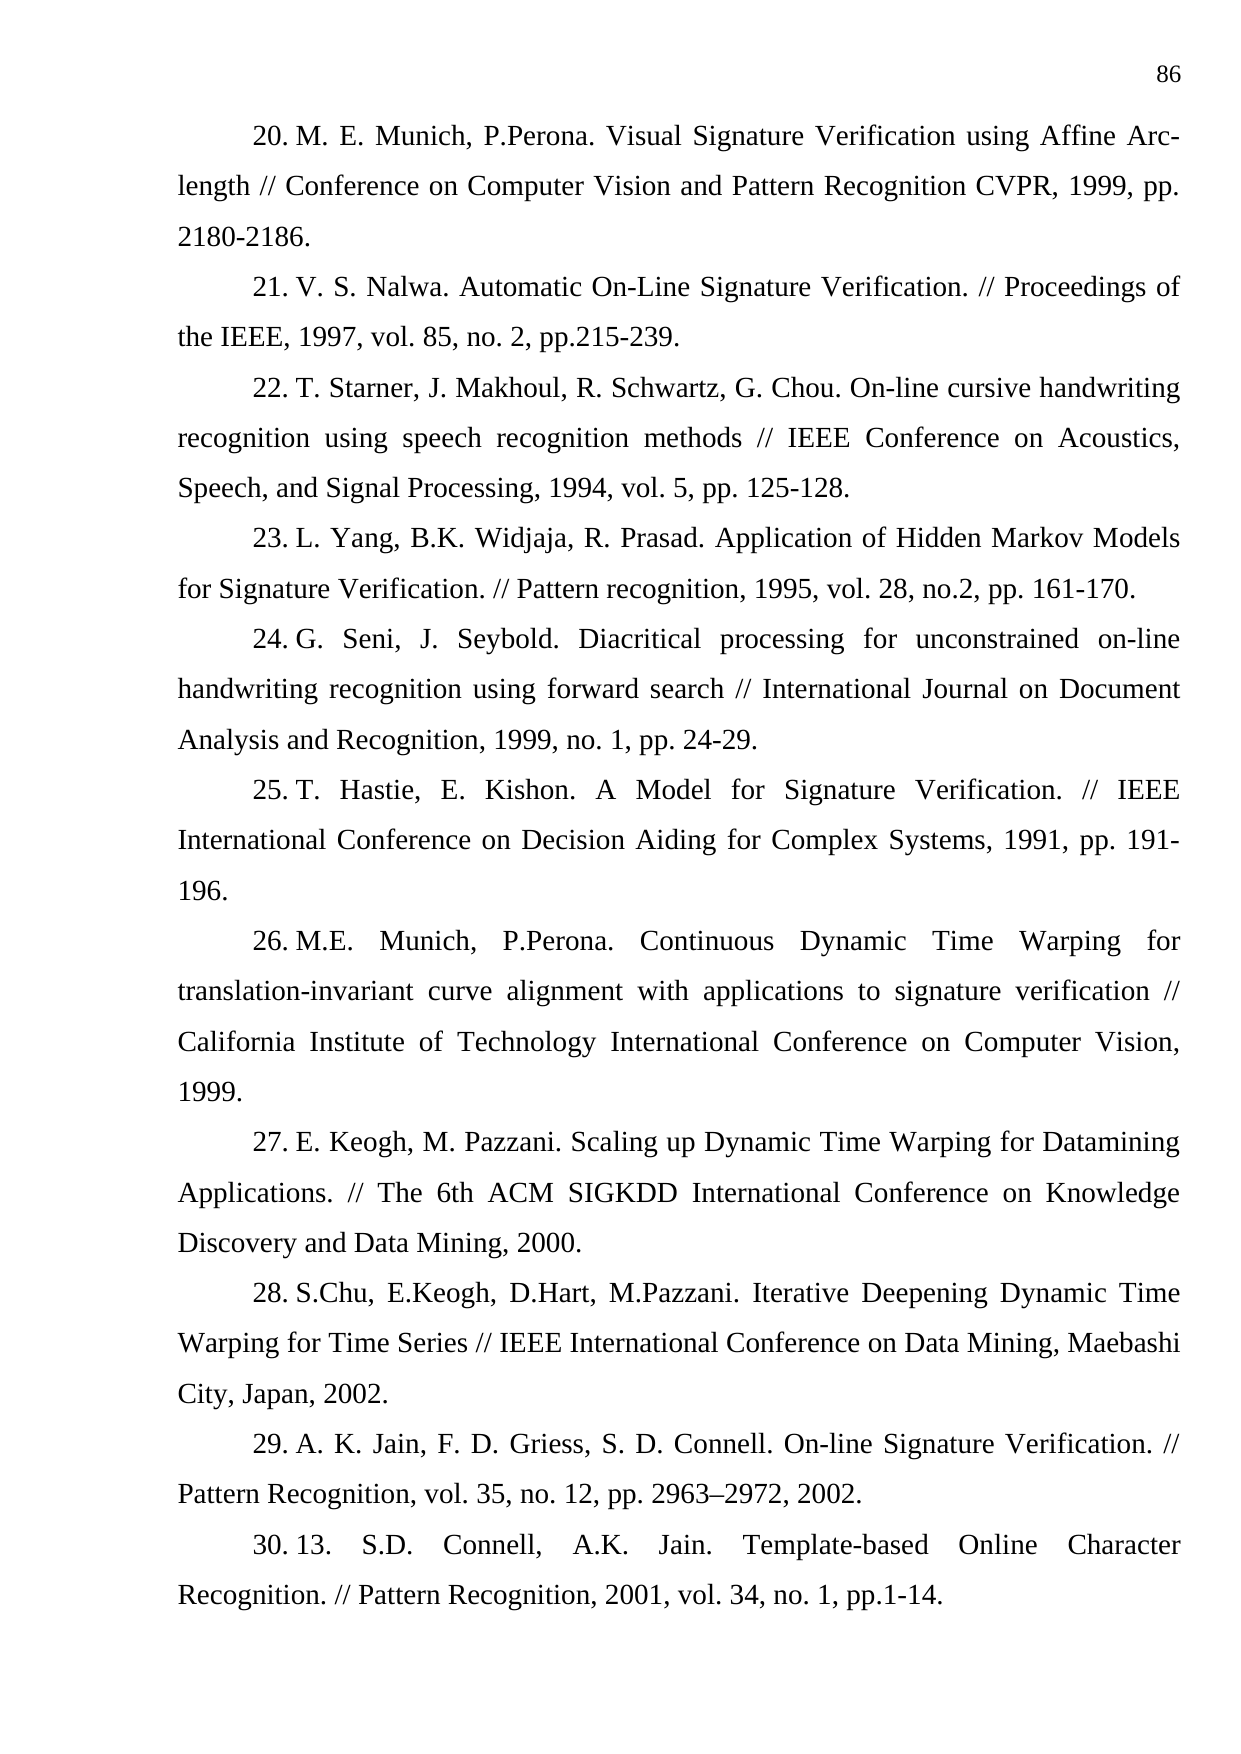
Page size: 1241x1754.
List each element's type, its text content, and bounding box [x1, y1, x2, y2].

list G. Seni, J. Seybold. Diacritical processing for unconstrained on-line handwriting recognition using forward search // International Journal on Document Analysis and Recognition, 1999, no. 1, pp. 24-29. [177, 621, 1181, 755]
list L. Yang, B.K. Widjaja, R. Prasad. Application of Hidden Markov Models for Signature Verification. // Pattern recognition, 1995, vol. 28, no.2, pp. 161-170. [177, 521, 1181, 604]
list V. S. Nalwa. Automatic On-Line Signature Verification. // Proceedings of the IEEE, 1997, vol. 85, no. 2, pp.215-239. [177, 269, 1181, 353]
list A. K. Jain, F. D. Griess, S. D. Connell. On-line Signature Verification. // Pattern Recognition, vol. 35, no. 12, pp. 2963–2972, 2002. [177, 1426, 1181, 1510]
list T. Hastie, E. Kishon. A Model for Signature Verification. // IEEE International Conference on Decision Aiding for Complex Systems, 1991, pp. 191-196. [177, 772, 1181, 906]
list T. Starner, J. Makhoul, R. Schwartz, G. Chou. On-line cursive handwriting recognition using speech recognition methods // IEEE Conference on Acoustics, Speech, and Signal Processing, 1994, vol. 5, pp. 125-128. [177, 370, 1181, 504]
list E. Keogh, M. Pazzani. Scaling up Dynamic Time Warping for Datamining Applications. // The 6th ACM SIGKDD International Conference on Knowledge Discovery and Data Mining, 2000. [177, 1124, 1181, 1258]
list S.Chu, E.Keogh, D.Hart, M.Pazzani. Iterative Deepening Dynamic Time Warping for Time Series // IEEE International Conference on Data Mining, Maebashi City, Japan, 2002. [177, 1275, 1181, 1409]
list 13. S.D. Connell, A.K. Jain. Template-based Online Character Recognition. // Pattern Recognition, 2001, vol. 34, no. 1, pp.1-14. [177, 1527, 1181, 1611]
list M.E. Munich, P.Perona. Continuous Dynamic Time Warping for translation-invariant curve alignment with applications to signature verification // California Institute of Technology International Conference on Computer Vision, 1999. [177, 923, 1181, 1108]
list M. E. Munich, P.Perona. Visual Signature Verification using Affine Arc-length // Conference on Computer Vision and Pattern Recognition CVPR, 1999, pp. 2180-2186. [177, 118, 1181, 252]
